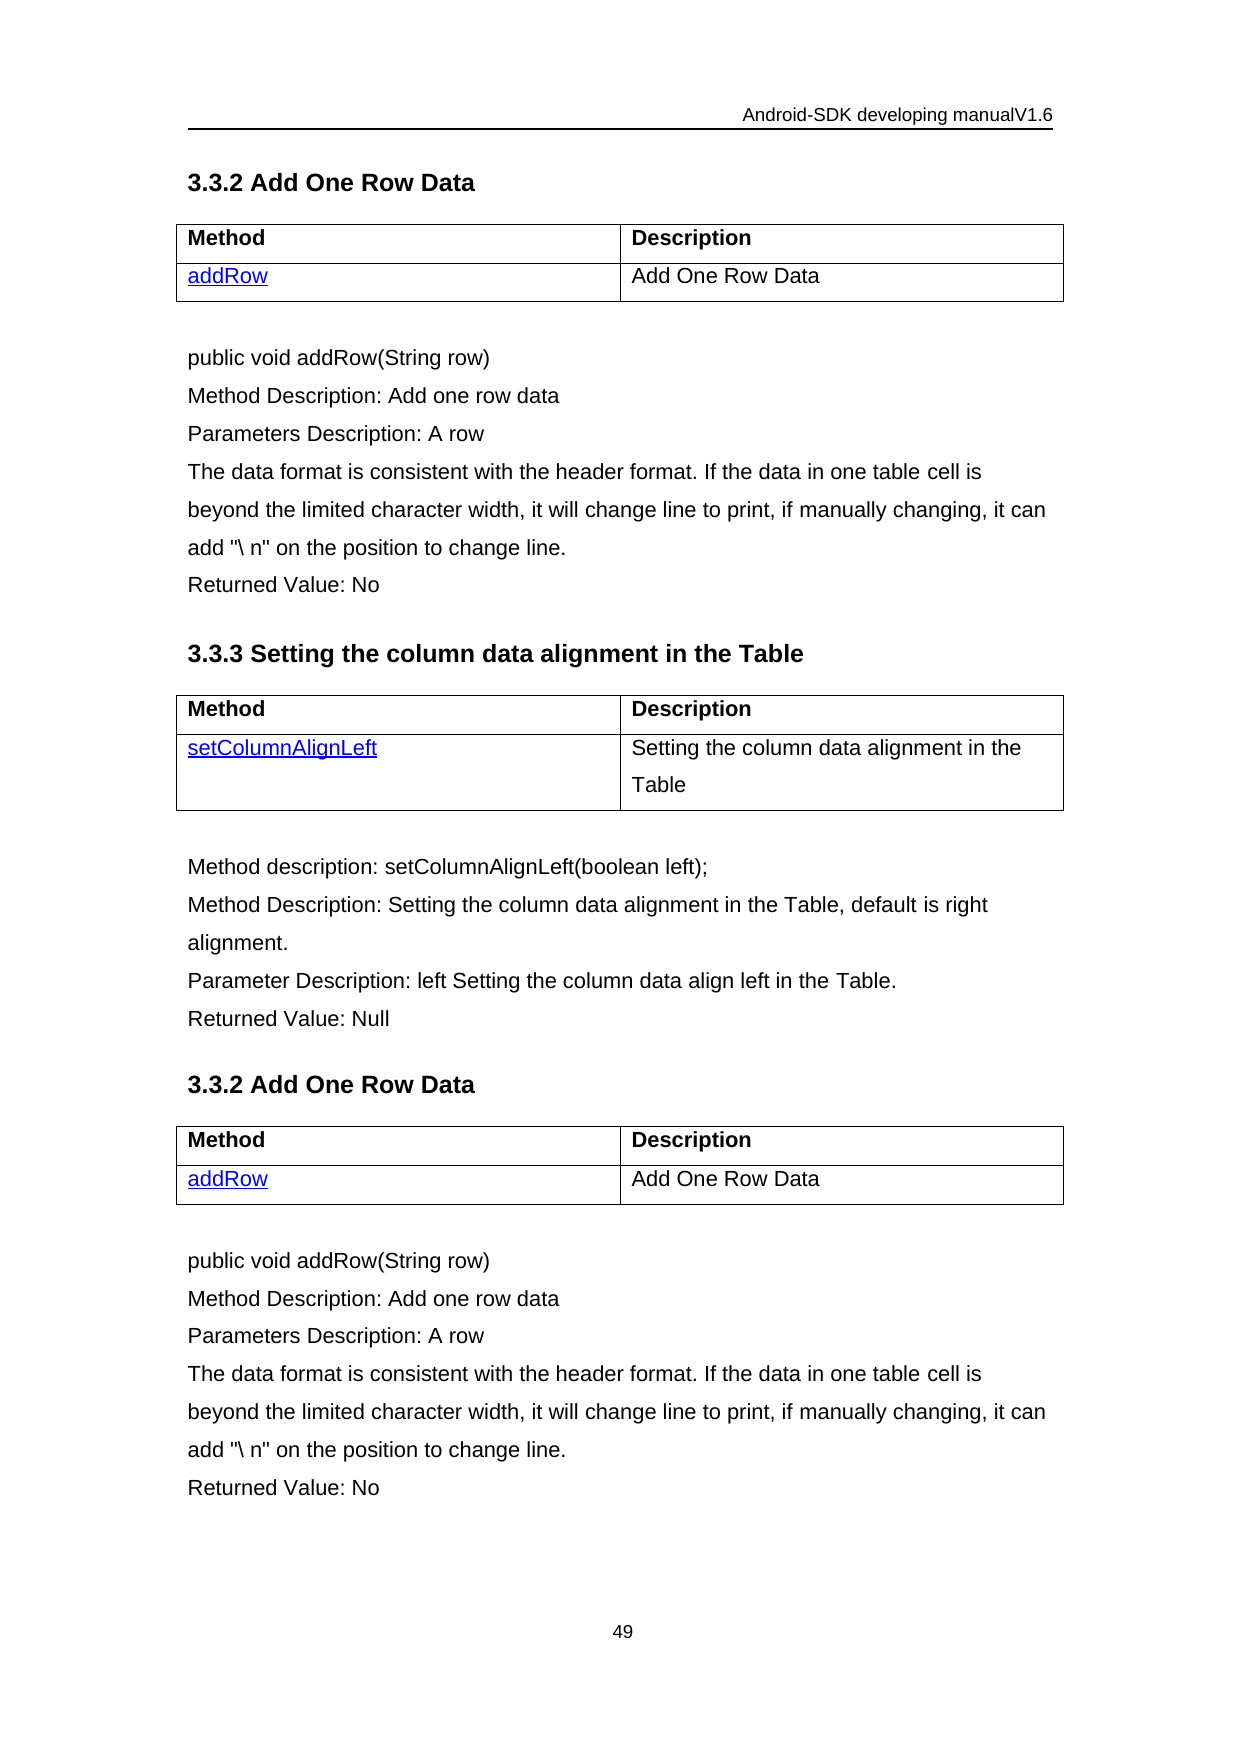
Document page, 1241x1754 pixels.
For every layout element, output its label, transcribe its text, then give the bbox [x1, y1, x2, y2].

text The data format is consistent with the header format. If the data in one table cell is beyond the limited character width, it will change line to print, if manually changing, it can add "\ n" on the position to change line. [187, 1361, 1053, 1462]
table_cell addRow [177, 264, 620, 301]
table_cell setColumnAlignLeft [177, 735, 620, 810]
text Returned Value: No [187, 572, 1053, 597]
text Method Description: Setting the column data alignment in the Table, default is right alignment. [187, 892, 1053, 955]
text Method Description: Add one row data [187, 1286, 1053, 1311]
text Method description: setColumnAlignLeft(boolean left); [187, 854, 1053, 879]
subtitle 3.3.3 Setting the column data alignment in the Table [187, 639, 1053, 668]
table_header Method [177, 696, 620, 733]
table_header Method [177, 1127, 620, 1165]
subtitle 3.3.2 Add One Row Data [187, 1070, 1053, 1099]
text Parameters Description: A row [187, 421, 1053, 446]
text Returned Value: No [187, 1475, 1053, 1500]
table_cell Setting the column data alignment in the Table [621, 735, 1063, 810]
text The data format is consistent with the header format. If the data in one table cell is beyond the limited character width, it will change line to print, if manually changing, it can add "\ n" on the position to change line. [187, 459, 1053, 559]
text Returned Value: Null [187, 1005, 1053, 1031]
text Method Description: Add one row data [187, 383, 1053, 408]
table_cell Add One Row Data [621, 1166, 1063, 1204]
text public void addRow(String row) [187, 345, 1053, 371]
text Parameters Description: A row [187, 1323, 1053, 1349]
text Parameter Description: left Setting the column data align left in the Table. [187, 968, 1053, 993]
table_cell Add One Row Data [621, 264, 1063, 301]
table_cell addRow [177, 1166, 620, 1204]
subtitle 3.3.2 Add One Row Data [187, 168, 1053, 197]
table_header Description [621, 1127, 1063, 1165]
table_header Description [621, 696, 1063, 733]
table_header Description [621, 225, 1063, 262]
table_header Method [177, 225, 620, 262]
text public void addRow(String row) [187, 1248, 1053, 1273]
